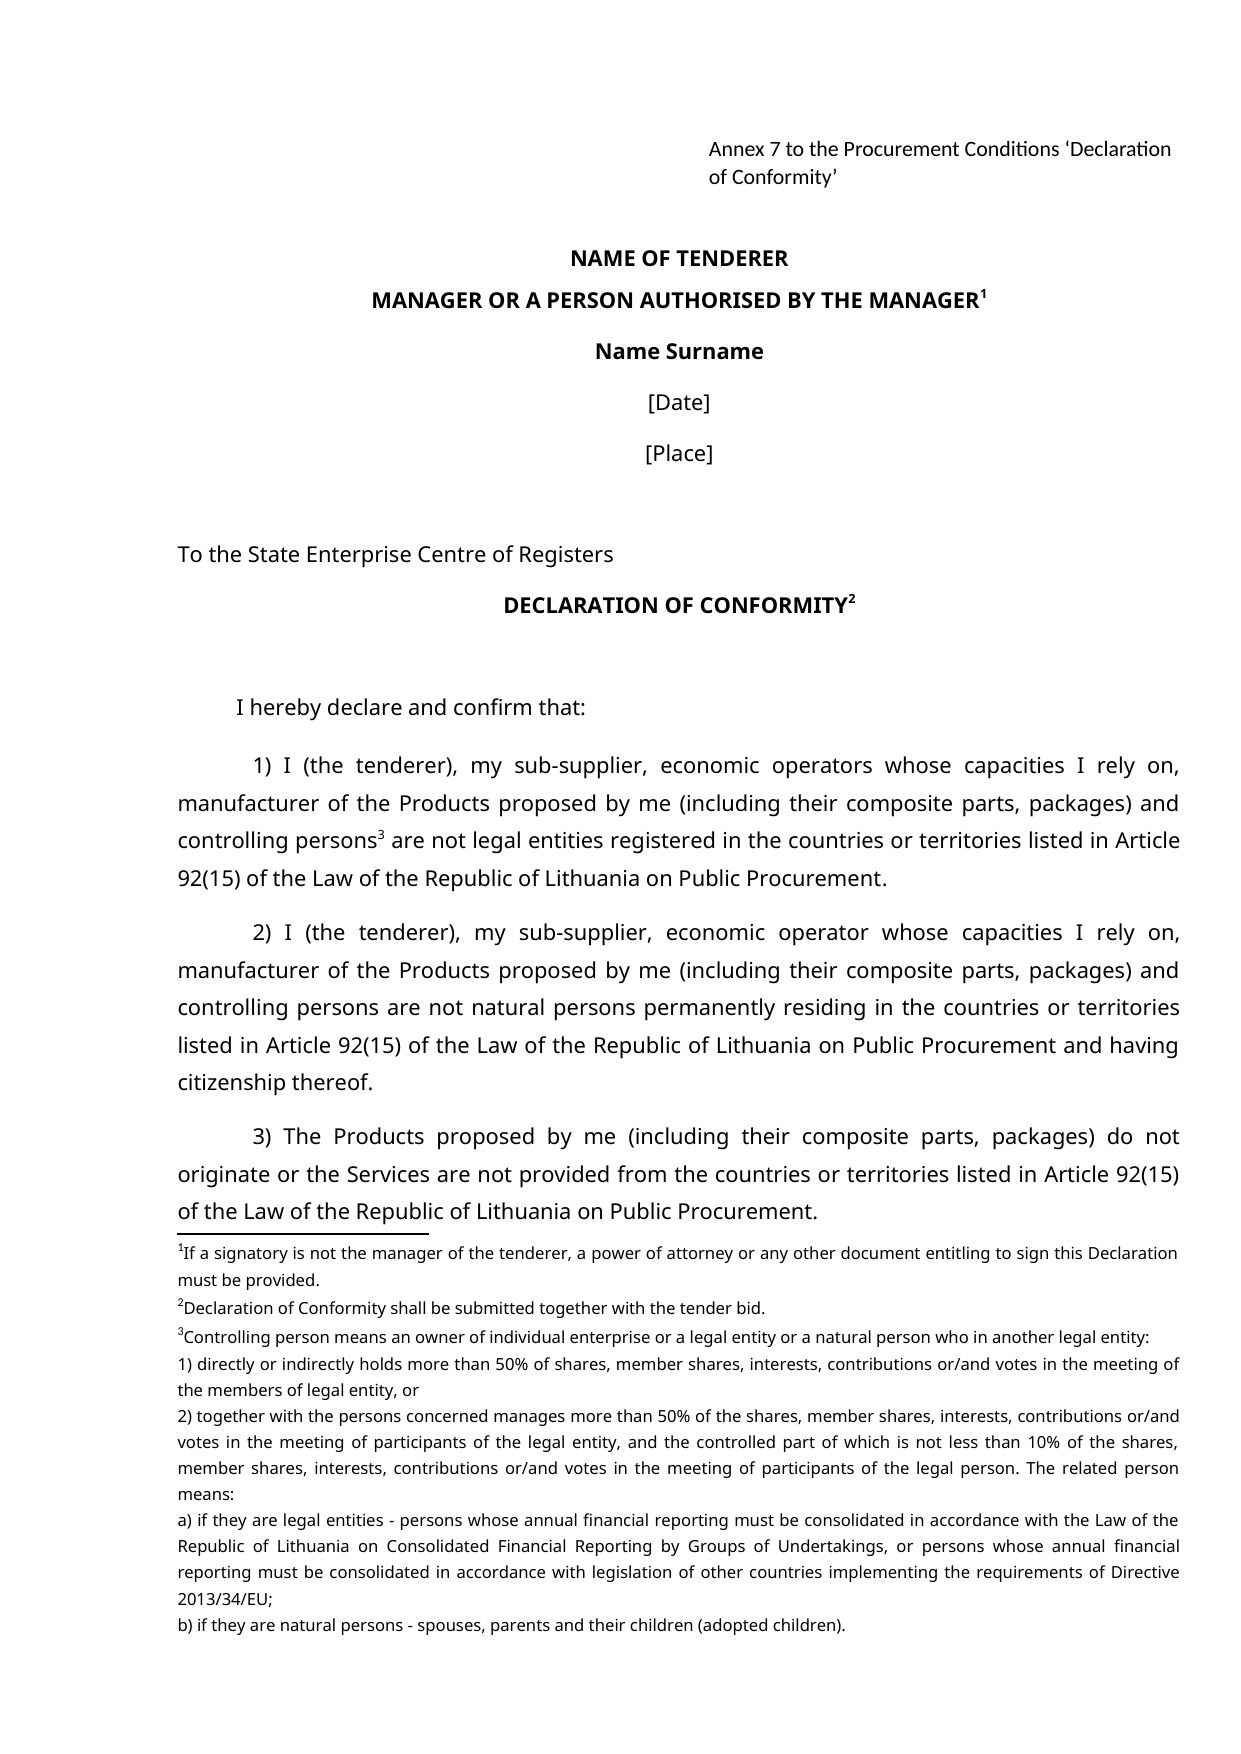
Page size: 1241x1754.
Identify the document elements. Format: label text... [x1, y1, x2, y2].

subtitle Annex 7 to the Procurement Conditions ‘Declaration of Conformity’ [709, 135, 1181, 190]
text [Date] [177, 387, 1181, 417]
text DECLARATION OF CONFORMITY [177, 590, 1181, 620]
text Name Surname [177, 336, 1181, 366]
text 2) I (the tenderer), my sub-supplier, economic operator whose capacities I rely on, manufacturer of the Products proposed by me (including their composite parts, packages) and controlling persons are not natural persons permanently residing in the countries or territories listed in Article 92(15) of the Law of the Republic of Lithuania on Public Procurement and having citizenship thereof. [177, 909, 1181, 1097]
text [Place] [177, 438, 1181, 467]
text I hereby declare and confirm that: [177, 692, 1181, 722]
text NAME OF TENDERER [177, 243, 1181, 273]
text To the State Enterprise Centre of Registers [177, 539, 1181, 569]
text MANAGER OR A PERSON AUTHORISED BY THE MANAGER [177, 285, 1181, 315]
text 3) The Products proposed by me (including their composite parts, packages) do not originate or the Services are not provided from the countries or territories listed in Article 92(15) of the Law of the Republic of Lithuania on Public Procurement. [177, 1113, 1181, 1226]
text 1) I (the tenderer), my sub-supplier, economic operators whose capacities I rely on, manufacturer of the Products proposed by me (including their composite parts, packages) and controlling persons are not legal entities registered in the countries or territories listed in Article 92(15) of the Law of the Republic of Lithuania on Public Procurement. [177, 743, 1181, 893]
